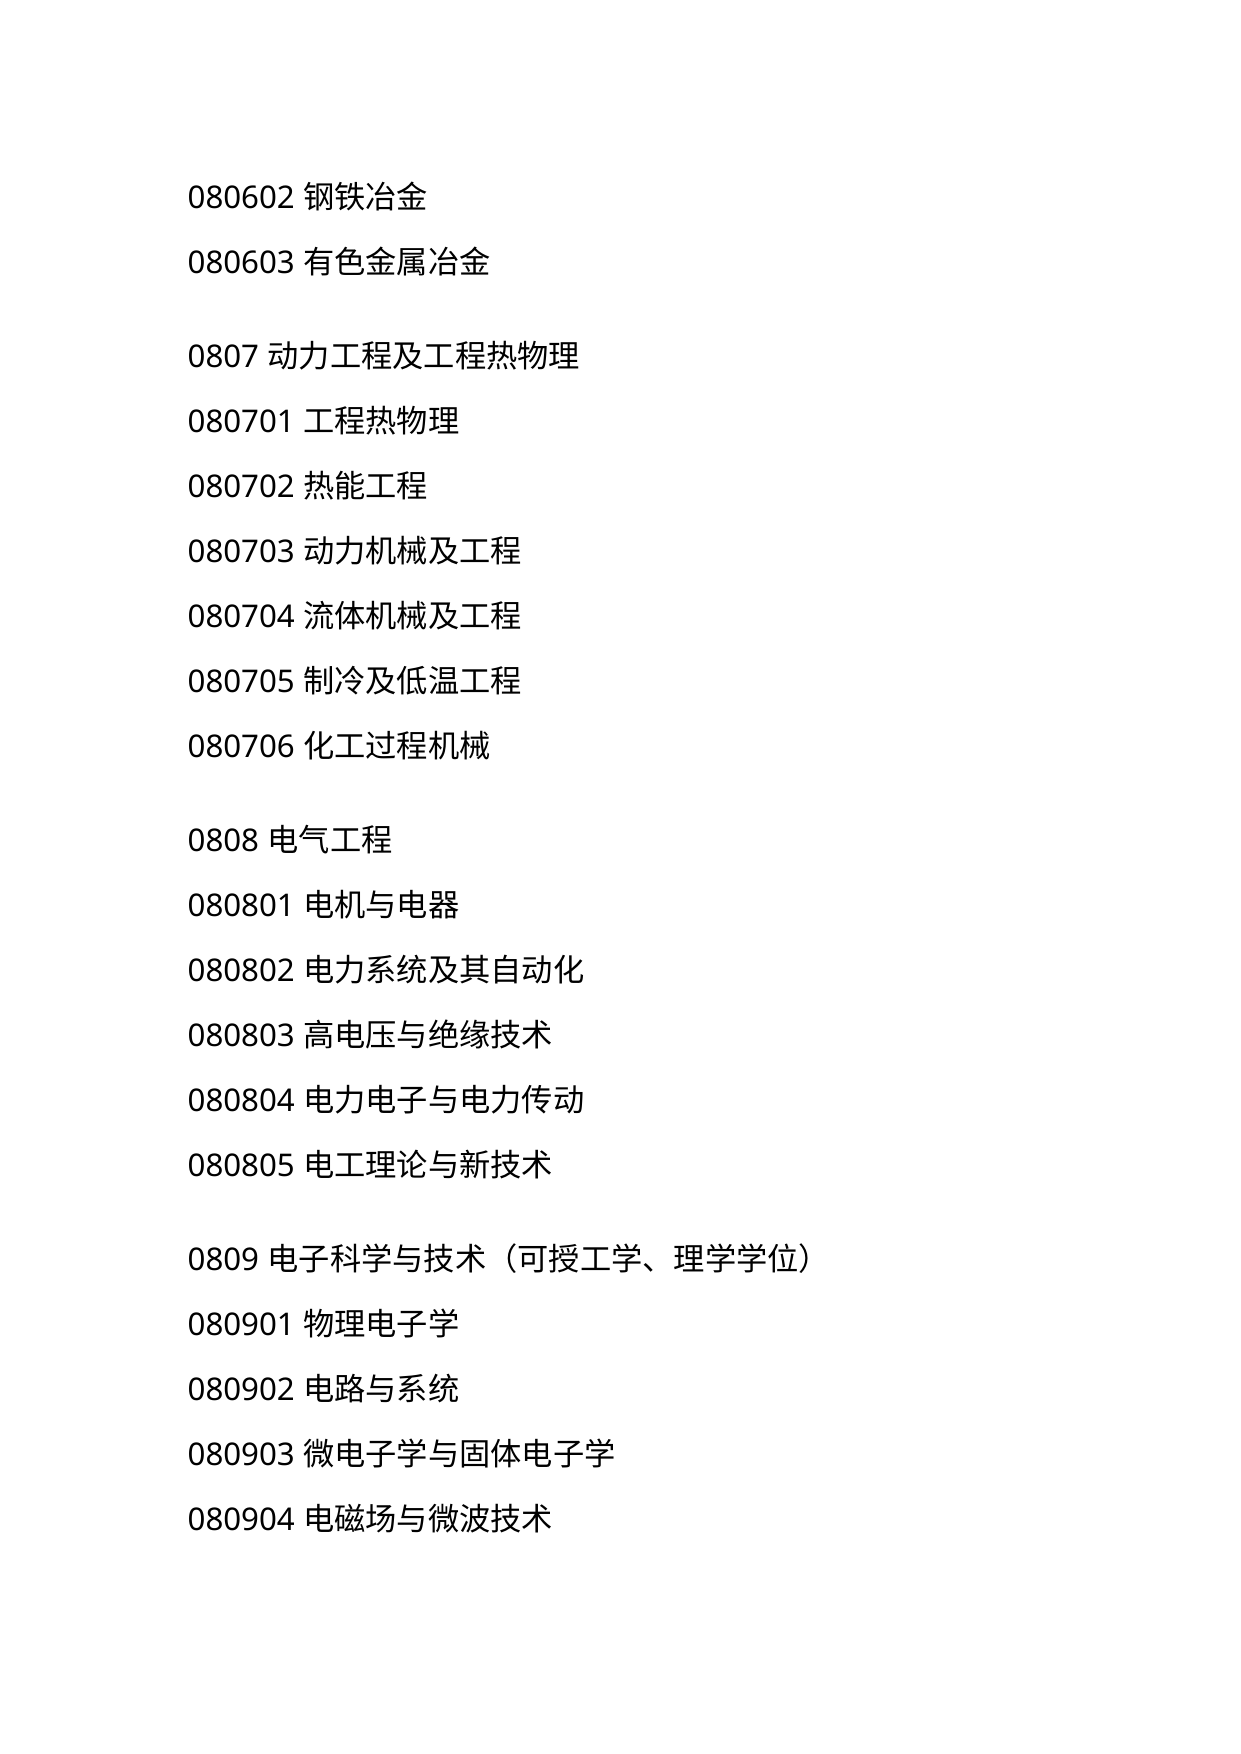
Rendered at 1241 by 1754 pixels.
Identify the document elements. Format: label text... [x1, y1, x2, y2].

text 0807 动力工程及工程热物理 080701 工程热物理 080702 热能工程 080703 动力机械及工程 080704 流体机械及工程 080705 制冷及低温工程 080706 化工过程机械 [187, 321, 1053, 776]
text 0809 电子科学与技术（可授工学、理学学位） 080901 物理电子学 080902 电路与系统 080903 微电子学与固体电子学 080904 电磁场与微波技术 [187, 1224, 1053, 1549]
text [187, 162, 1053, 292]
text 0808 电气工程 080801 电机与电器 080802 电力系统及其自动化 080803 高电压与绝缘技术 080804 电力电子与电力传动 080805 电工理论与新技术 [187, 805, 1053, 1195]
